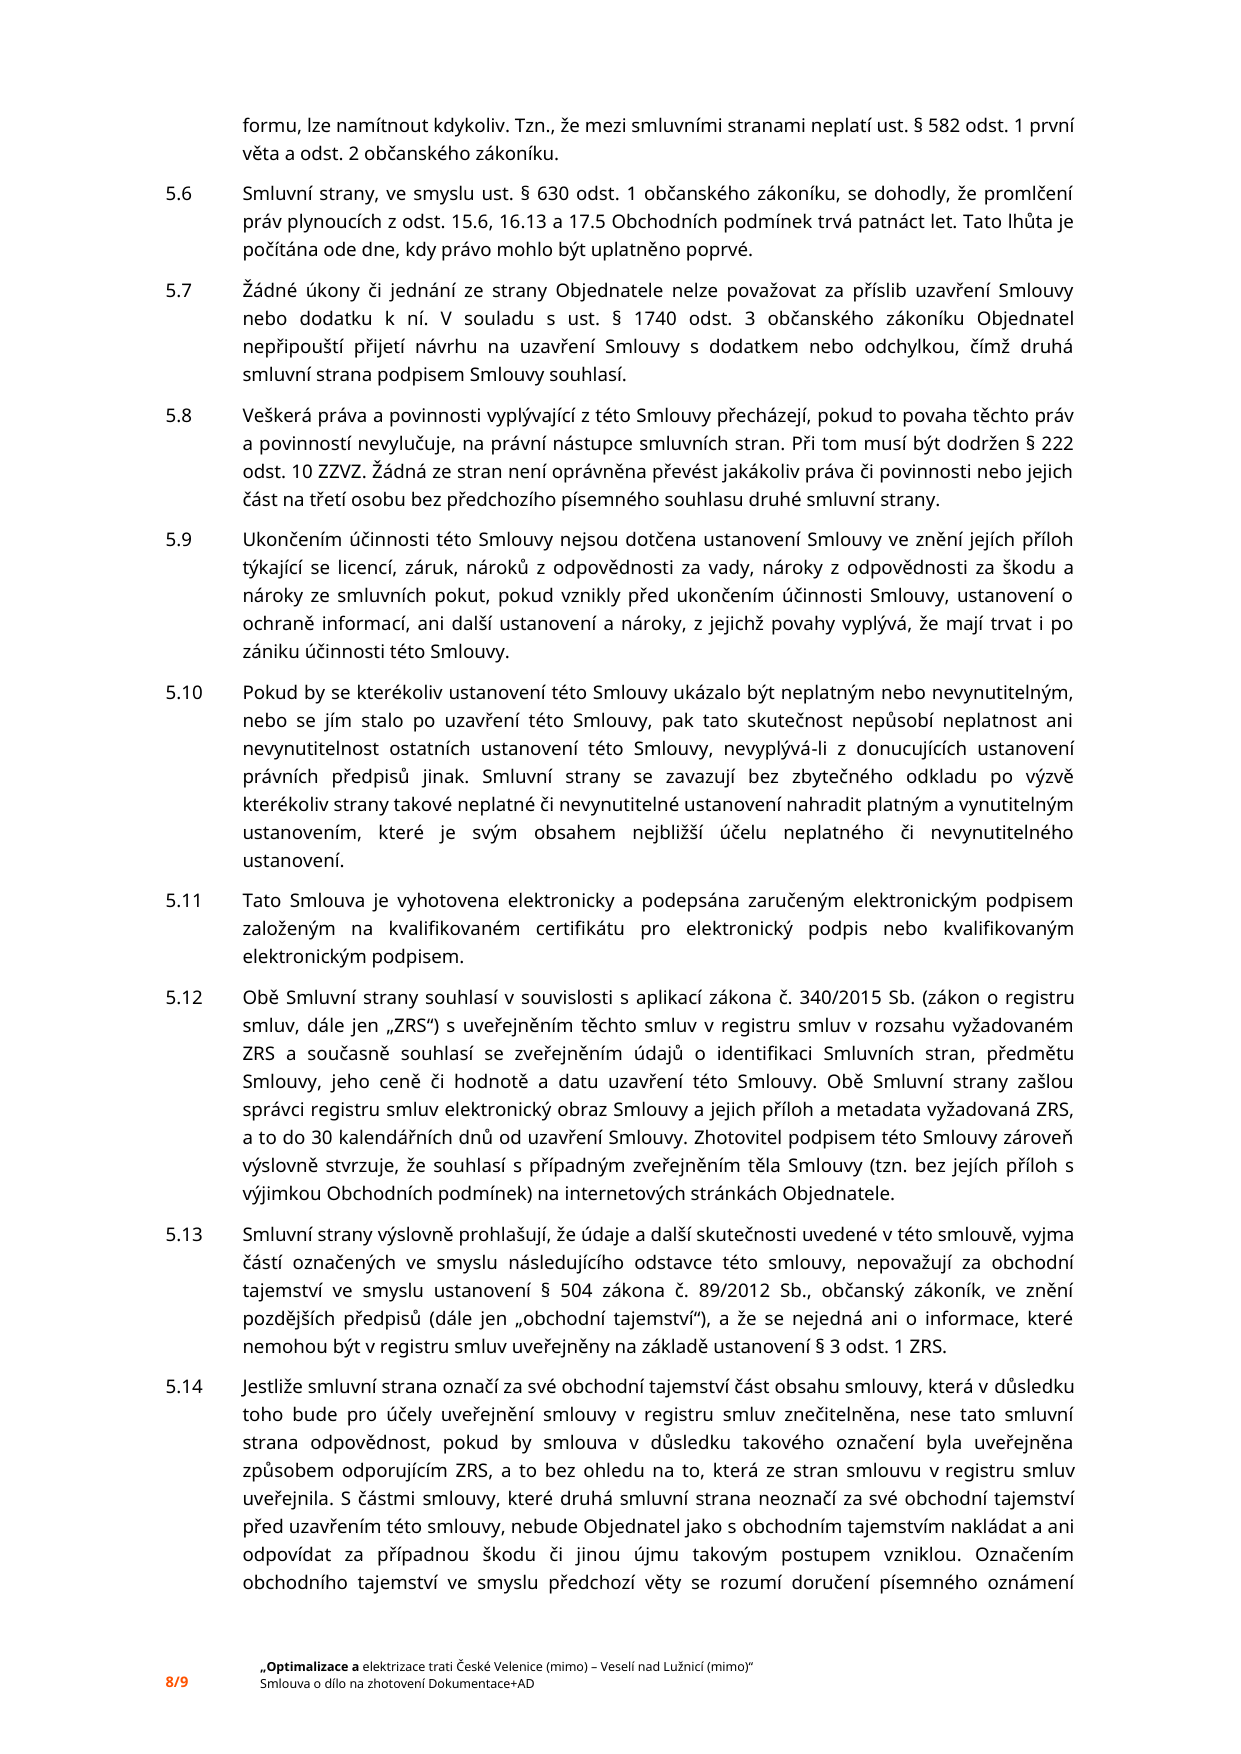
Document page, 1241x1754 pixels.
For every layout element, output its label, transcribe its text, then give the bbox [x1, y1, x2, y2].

text Smluvní strany výslovně prohlašují, že údaje a další skutečnosti uvedené v této smlouvě, vyjma částí označených ve smyslu následujícího odstavce této smlouvy, nepovažují za obchodní tajemství ve smyslu ustanovení § 504 zákona č. 89/2012 Sb., občanský zákoník, ve znění pozdějších předpisů (dále jen „obchodní tajemství“), a že se nejedná ani o informace, které nemohou být v registru smluv uveřejněny na základě ustanovení § 3 odst. 1 ZRS. [165, 1221, 1075, 1358]
text Pokud by se kterékoliv ustanovení této Smlouvy ukázalo být neplatným nebo nevynutitelným, nebo se jím stalo po uzavření této Smlouvy, pak tato skutečnost nepůsobí neplatnost ani nevynutitelnost ostatních ustanovení této Smlouvy, nevyplývá-li z donucujících ustanovení právních předpisů jinak. Smluvní strany se zavazují bez zbytečného odkladu po výzvě kterékoliv strany takové neplatné či nevynutitelné ustanovení nahradit platným a vynutitelným ustanovením, které je svým obsahem nejbližší účelu neplatného či nevynutitelného ustanovení. [165, 679, 1075, 873]
text Žádné úkony či jednání ze strany Objednatele nelze považovat za příslib uzavření Smlouvy nebo dodatku k ní. V souladu s ust. § 1740 odst. 3 občanského zákoníku Objednatel nepřipouští přijetí návrhu na uzavření Smlouvy s dodatkem nebo odchylkou, čímž druhá smluvní strana podpisem Smlouvy souhlasí. [165, 277, 1075, 387]
text Veškerá práva a povinnosti vyplývající z této Smlouvy přecházejí, pokud to povaha těchto práv a povinností nevylučuje, na právní nástupce smluvních stran. Při tom musí být dodržen § 222 odst. 10 ZZVZ. Žádná ze stran není oprávněna převést jakákoliv práva či povinnosti nebo jejich část na třetí osobu bez předchozího písemného souhlasu druhé smluvní strany. [165, 402, 1075, 511]
text Obě Smluvní strany souhlasí v souvislosti s aplikací zákona č. 340/2015 Sb. (zákon o registru smluv, dále jen „ZRS“) s uveřejněním těchto smluv v registru smluv v rozsahu vyžadovaném ZRS a současně souhlasí se zveřejněním údajů o identifikaci Smluvních stran, předmětu Smlouvy, jeho ceně či hodnotě a datu uzavření této Smlouvy. Obě Smluvní strany zašlou správci registru smluv elektronický obraz Smlouvy a jejich příloh a metadata vyžadovaná ZRS, a to do 30 kalendářních dnů od uzavření Smlouvy. Zhotovitel podpisem této Smlouvy zároveň výslovně stvrzuje, že souhlasí s případným zveřejněním těla Smlouvy (tzn. bez jejích příloh s výjimkou Obchodních podmínek) na internetových stránkách Objednatele. [165, 984, 1075, 1206]
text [165, 112, 1075, 166]
list Tato Smlouva je vyhotovena elektronicky a podepsána zaručeným elektronickým podpisem založeným na kvalifikovaném certifikátu pro elektronický podpis nebo kvalifikovaným elektronickým podpisem. [165, 888, 1075, 969]
text Smluvní strany, ve smyslu ust. § 630 odst. 1 občanského zákoníku, se dohodly, že promlčení práv plynoucích z odst. 15.6, 16.13 a 17.5 Obchodních podmínek trvá patnáct let. Tato lhůta je počítána ode dne, kdy právo mohlo být uplatněno poprvé. [165, 181, 1075, 262]
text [165, 1373, 1075, 1595]
text Ukončením účinnosti této Smlouvy nejsou dotčena ustanovení Smlouvy ve znění jejích příloh týkající se licencí, záruk, nároků z odpovědnosti za vady, nároky z odpovědnosti za škodu a nároky ze smluvních pokut, pokud vznikly před ukončením účinnosti Smlouvy, ustanovení o ochraně informací, ani další ustanovení a nároky, z jejichž povahy vyplývá, že mají trvat i po zániku účinnosti této Smlouvy. [165, 526, 1075, 664]
